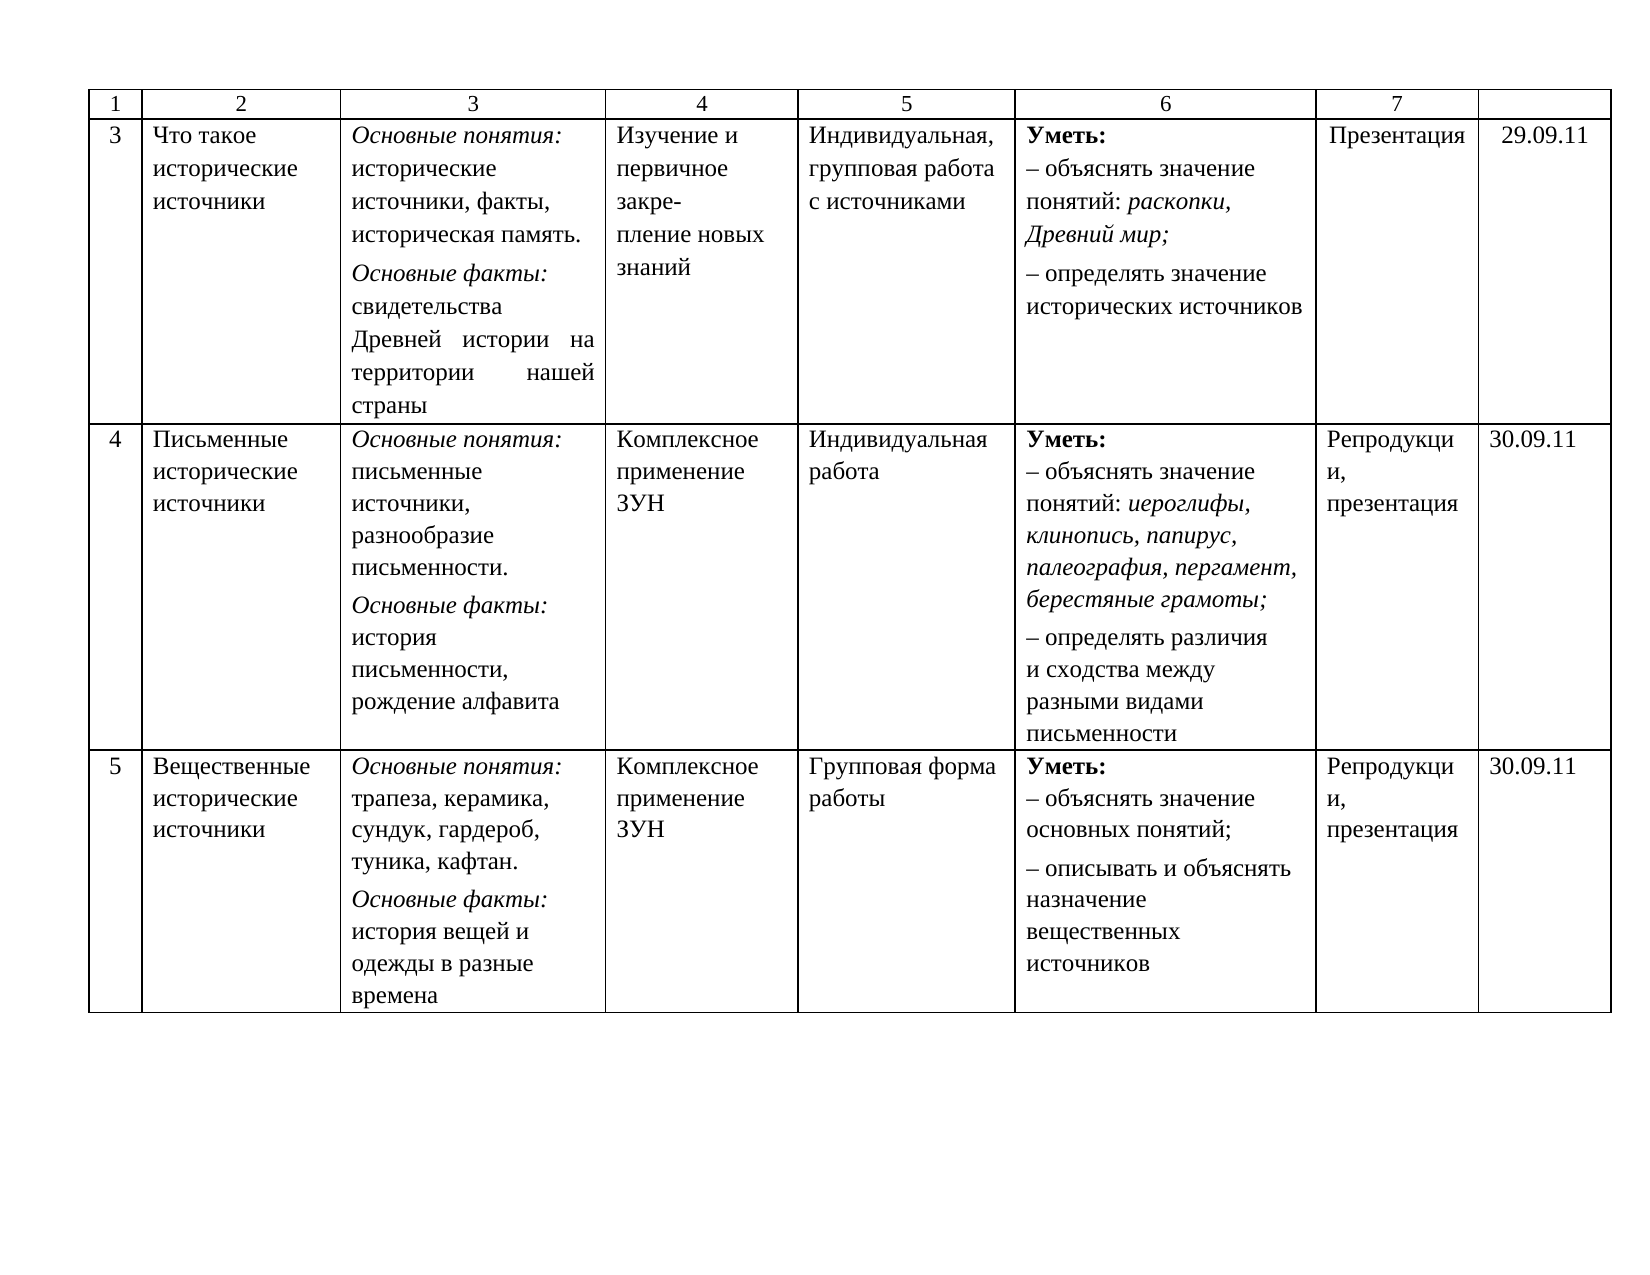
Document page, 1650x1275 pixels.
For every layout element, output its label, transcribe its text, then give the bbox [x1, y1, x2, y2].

table_cell 30.09.11 [1479, 751, 1610, 1012]
table_cell Репродукции, презентация [1317, 425, 1478, 749]
table_cell Комплексное применение ЗУН [606, 425, 797, 749]
table_header 7 [1317, 90, 1478, 118]
table_cell Основные понятия: письменные источники, разнообразие письменности. Основные факты: история письменности, рождение алфавита [341, 425, 605, 749]
table_header 2 [143, 90, 340, 118]
table_header 6 [1016, 90, 1315, 118]
table_cell Комплексное применение ЗУН [606, 751, 797, 1012]
table_header 4 [606, 90, 797, 118]
table_header 1 [90, 90, 141, 118]
table_cell 5 [90, 751, 141, 1012]
table_cell Изучение и первичное закре- пление новых знаний [606, 120, 797, 423]
table_cell Вещественные исторические источники [143, 751, 340, 1012]
table_header 5 [799, 90, 1014, 118]
table_header 3 [341, 90, 605, 118]
table_cell 4 [90, 425, 141, 749]
table_cell Групповая форма работы [799, 751, 1014, 1012]
table_cell 30.09.11 [1479, 425, 1610, 749]
table_cell Уметь: – объяснять значение основных понятий; – описывать и объяснять назначение вещественных источников [1016, 751, 1315, 1012]
table_cell 3 [90, 120, 141, 423]
table_cell 29.09.11 [1479, 120, 1610, 423]
table_cell Что такое исторические источники [143, 120, 340, 423]
table_cell Презентация [1317, 120, 1478, 423]
table_cell Репродукции, презентация [1317, 751, 1478, 1012]
table_header [1479, 90, 1610, 118]
table_cell Письменные исторические источники [143, 425, 340, 749]
table_cell Основные понятия: трапеза, керамика, сундук, гардероб, туника, кафтан. Основные факты: история вещей и одежды в разные времена [341, 751, 605, 1012]
table_cell Уметь: – объяснять значение понятий: раскопки, Древний мир; – определять значение исторических источников [1016, 120, 1315, 423]
table_cell Индивидуальная, групповая работа с источниками [799, 120, 1014, 423]
table_cell Уметь: – объяснять значение понятий: иероглифы, клинопись, папирус, палеография, пергамент, берестяные грамоты; – определять различия и сходства между разными видами письменности [1016, 425, 1315, 749]
table_cell Индивидуальная работа [799, 425, 1014, 749]
table_cell Основные понятия: исторические источники, факты, историческая память. Основные факты: свидетельства Древней истории на территории нашей страны [341, 120, 605, 423]
